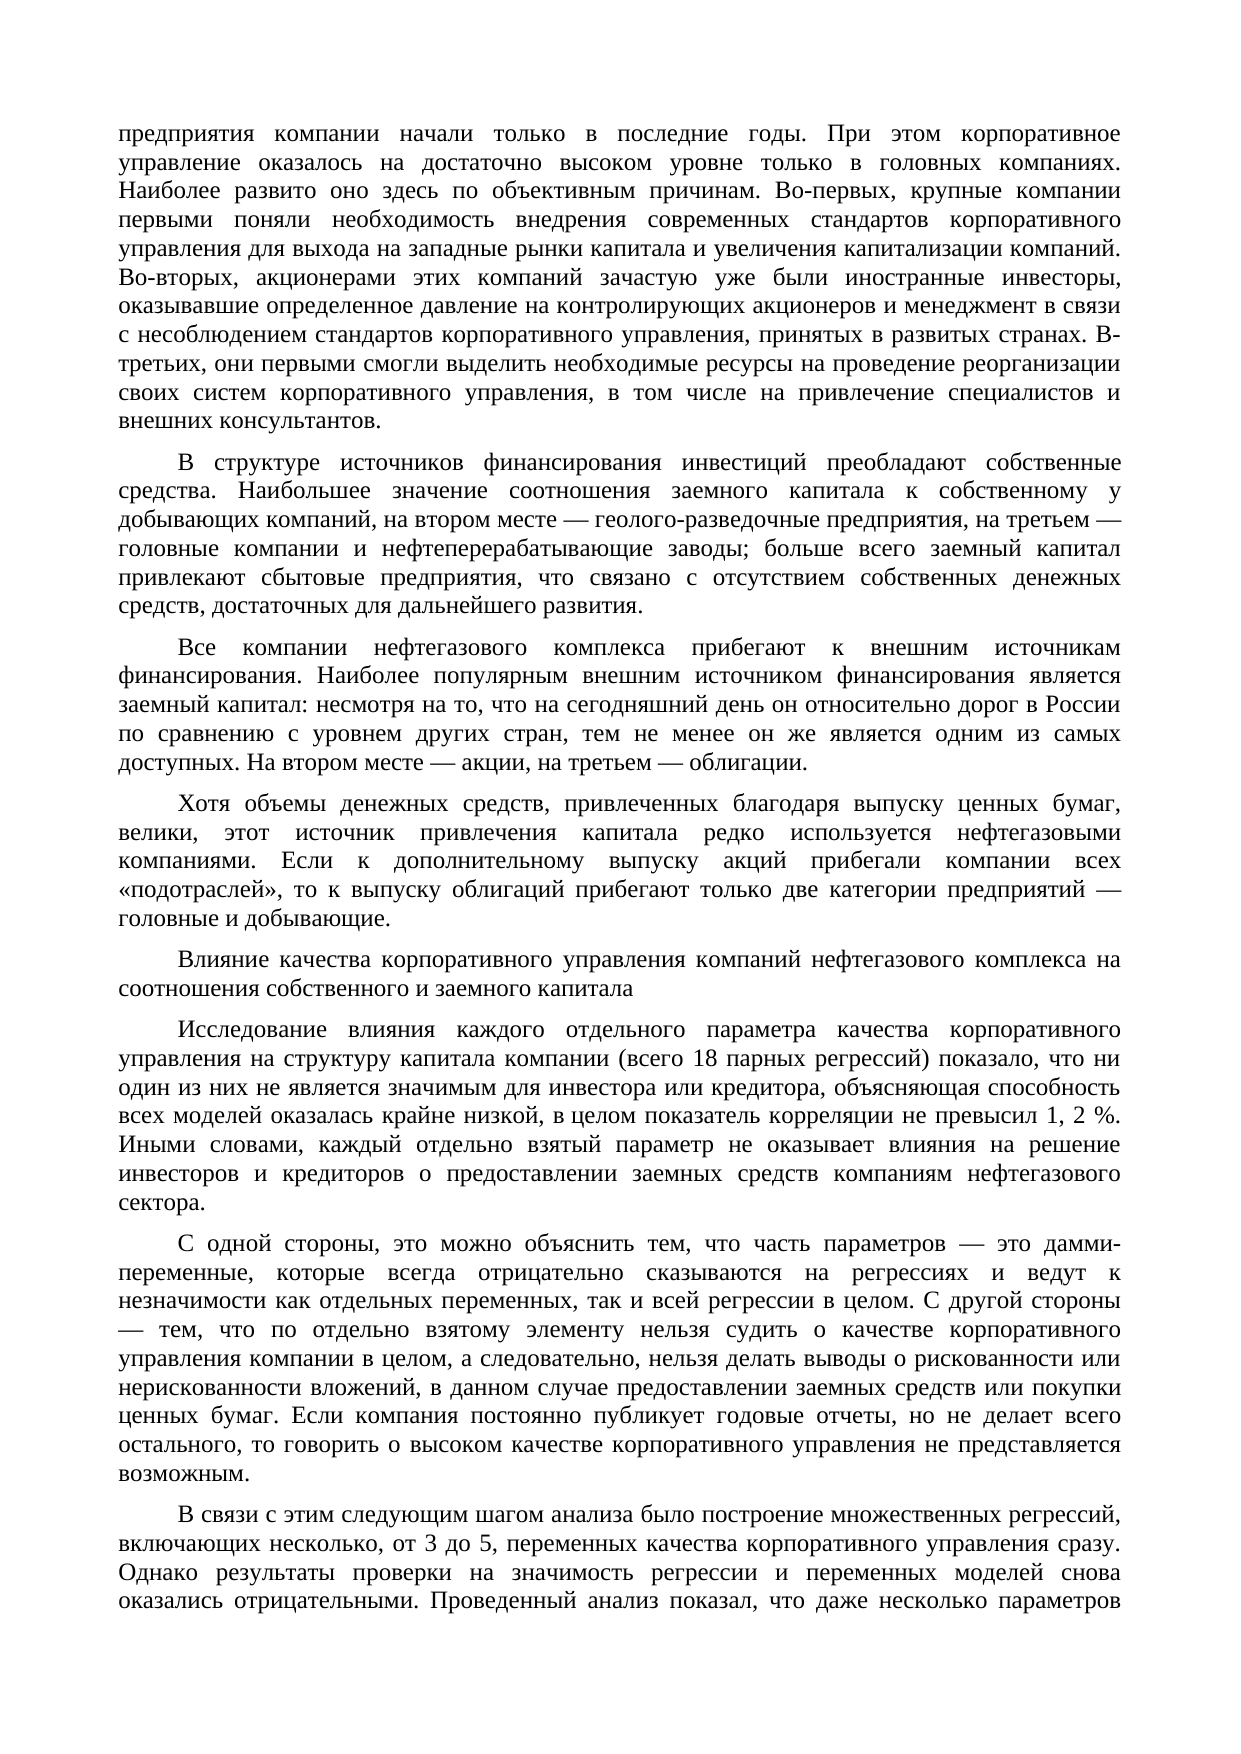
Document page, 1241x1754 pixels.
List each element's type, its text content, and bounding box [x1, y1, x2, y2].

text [118, 1499, 1122, 1614]
text В структуре источников финансирования инвестиций преобладают собственные средства. Наибольшее значение соотношения заемного капитала к собственному у добывающих компаний, на втором месте — геолого-разведочные предприятия, на третьем — головные компании и нефтеперерабатывающие заводы; больше всего заемный капитал привлекают сбытовые предприятия, что связано с отсутствием собственных денежных средств, достаточных для дальнейшего развития. [118, 447, 1122, 619]
text С одной стороны, это можно объяснить тем, что часть параметров — это дамми-переменные, которые всегда отрицательно сказываются на регрессиях и ведут к незначимости как отдельных переменных, так и всей регрессии в целом. С другой стороны — тем, что по отдельно взятому элементу нельзя судить о качестве корпоративного управления компании в целом, а следовательно, нельзя делать выводы о рискованности или нерискованности вложений, в данном случае предоставлении заемных средств или покупки ценных бумаг. Если компания постоянно публикует годовые отчеты, но не делает всего остального, то говорить о высоком качестве корпоративного управления не представляется возможным. [118, 1228, 1122, 1487]
text Исследование влияния каждого отдельного параметра качества корпоративного управления на структуру капитала компании (всего 18 парных регрессий) показало, что ни один из них не является значимым для инвестора или кредитора, объясняющая способность всех моделей оказалась крайне низкой, в целом показатель корреляции не превысил 1, 2 %. Иными словами, каждый отдельно взятый параметр не оказывает влияния на решение инвесторов и кредиторов о предоставлении заемных средств компаниям нефтегазового сектора. [118, 1014, 1122, 1216]
text Хотя объемы денежных средств, привлеченных благодаря выпуску ценных бумаг, велики, этот источник привлечения капитала редко используется нефтегазовыми компаниями. Если к дополнительному выпуску акций прибегали компании всех «подотраслей», то к выпуску облигаций прибегают только две категории предприятий — головные и добывающие. [118, 788, 1122, 932]
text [118, 118, 1122, 434]
text Влияние качества корпоративного управления компаний нефтегазового комплекса на соотношения собственного и заемного капитала [118, 944, 1122, 1002]
text Все компании нефтегазового комплекса прибегают к внешним источникам финансирования. Наиболее популярным внешним источником финансирования является заемный капитал: несмотря на то, что на сегодняшний день он относительно дорог в России по сравнению с уровнем других стран, тем не менее он же является одним из самых доступных. На втором месте — акции, на третьем — облигации. [118, 632, 1122, 776]
